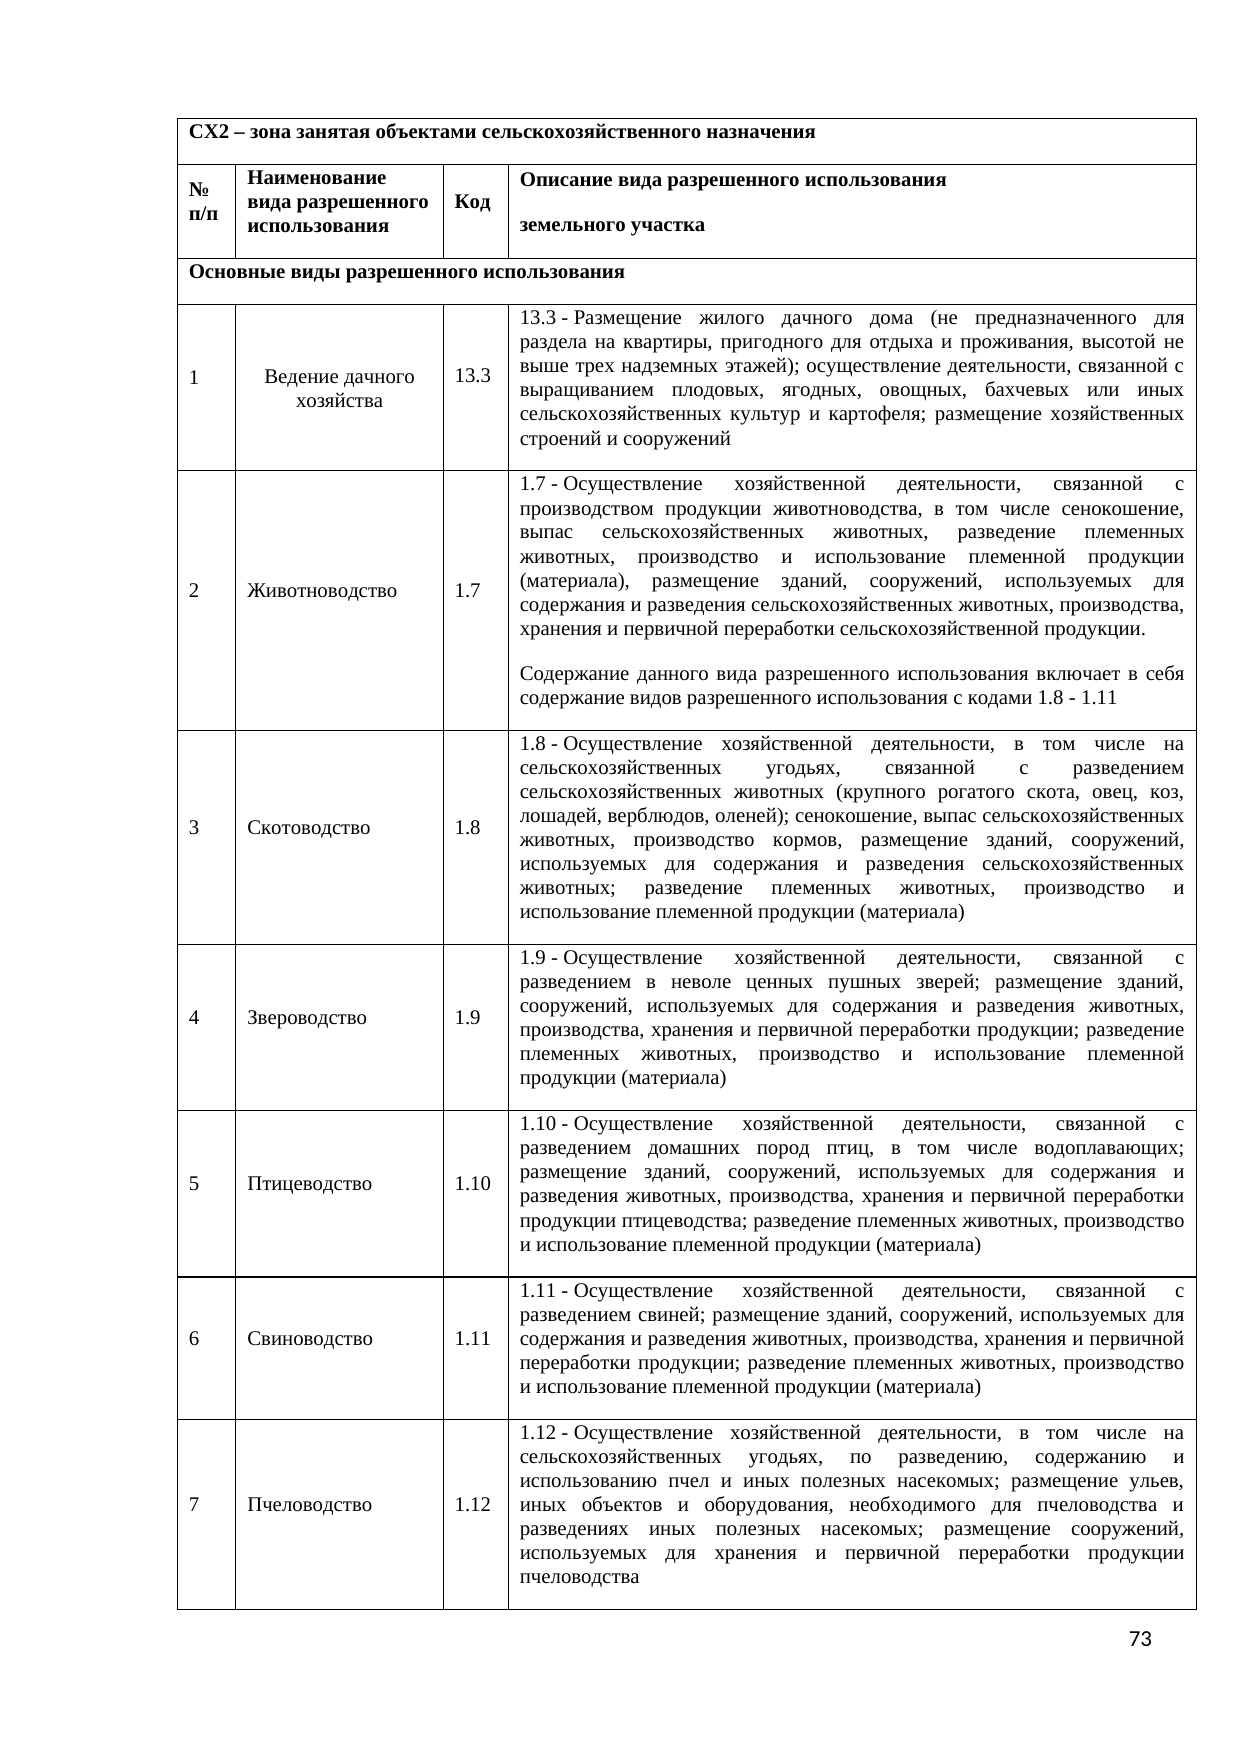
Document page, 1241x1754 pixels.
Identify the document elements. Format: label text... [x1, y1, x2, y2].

table_cell 2 [178, 471, 235, 729]
table_cell 5 [178, 1111, 235, 1276]
table_cell 6 [178, 1278, 235, 1419]
table_cell 1.12 - Осуществление хозяйственной деятельности, в том числе на сельскохозяйственных угодьях, по разведению, содержанию и использованию пчел и иных полезных насекомых; размещение ульев, иных объектов и оборудования, необходимого для пчеловодства и разведениях иных полезных насекомых; размещение сооружений, используемых для хранения и первичной переработки продукции пчеловодства [509, 1420, 1196, 1609]
table_cell 1.8 [444, 731, 508, 944]
table_cell 1.7 [444, 471, 508, 729]
table_cell Код [444, 165, 508, 258]
table_cell 1.7 - Осуществление хозяйственной деятельности, связанной с производством продукции животноводства, в том числе сенокошение, выпас сельскохозяйственных животных, разведение племенных животных, производство и использование племенной продукции (материала), размещение зданий, сооружений, используемых для содержания и разведения сельскохозяйственных животных, производства, хранения и первичной переработки сельскохозяйственной продукции. Содержание данного вида разрешенного использования включает в себя содержание видов разрешенного использования с кодами 1.8 - 1.11 [509, 471, 1196, 729]
table_cell 1.11 [444, 1278, 508, 1419]
table_cell Пчеловодство [236, 1420, 443, 1609]
table_cell Скотоводство [236, 731, 443, 944]
table_cell Птицеводство [236, 1111, 443, 1276]
table_cell Наименование вида разрешенного использования [236, 165, 443, 258]
table_cell 1.11 - Осуществление хозяйственной деятельности, связанной с разведением свиней; размещение зданий, сооружений, используемых для содержания и разведения животных, производства, хранения и первичной переработки продукции; разведение племенных животных, производство и использование племенной продукции (материала) [509, 1278, 1196, 1419]
table_cell 1.8 - Осуществление хозяйственной деятельности, в том числе на сельскохозяйственных угодьях, связанной с разведением сельскохозяйственных животных (крупного рогатого скота, овец, коз, лошадей, верблюдов, оленей); сенокошение, выпас сельскохозяйственных животных, производство кормов, размещение зданий, сооружений, используемых для содержания и разведения сельскохозяйственных животных; разведение племенных животных, производство и использование племенной продукции (материала) [509, 731, 1196, 944]
table_cell Животноводство [236, 471, 443, 729]
table_cell 7 [178, 1420, 235, 1609]
table_cell Основные виды разрешенного использования [178, 259, 1196, 304]
table_cell № п/п [178, 165, 235, 258]
table_cell 1.10 [444, 1111, 508, 1276]
table_header СХ2 – зона занятая объектами сельскохозяйственного назначения [178, 119, 1196, 164]
table_cell 1 [178, 305, 235, 470]
table_cell 4 [178, 945, 235, 1110]
table_cell 3 [178, 731, 235, 944]
table_cell Описание вида разрешенного использования земельного участка [509, 165, 1196, 258]
table_cell 1.12 [444, 1420, 508, 1609]
table_cell Свиноводство [236, 1278, 443, 1419]
table_cell 1.9 [444, 945, 508, 1110]
table_cell 13.3 [444, 305, 508, 470]
table_cell Звероводство [236, 945, 443, 1110]
table_cell 13.3 - Размещение жилого дачного дома (не предназначенного для раздела на квартиры, пригодного для отдыха и проживания, высотой не выше трех надземных этажей); осуществление деятельности, связанной с выращиванием плодовых, ягодных, овощных, бахчевых или иных сельскохозяйственных культур и картофеля; размещение хозяйственных строений и сооружений [509, 305, 1196, 470]
table_cell 1.10 - Осуществление хозяйственной деятельности, связанной с разведением домашних пород птиц, в том числе водоплавающих; размещение зданий, сооружений, используемых для содержания и разведения животных, производства, хранения и первичной переработки продукции птицеводства; разведение племенных животных, производство и использование племенной продукции (материала) [509, 1111, 1196, 1276]
table_cell 1.9 - Осуществление хозяйственной деятельности, связанной с разведением в неволе ценных пушных зверей; размещение зданий, сооружений, используемых для содержания и разведения животных, производства, хранения и первичной переработки продукции; разведение племенных животных, производство и использование племенной продукции (материала) [509, 945, 1196, 1110]
table_cell Ведение дачного хозяйства [236, 305, 443, 470]
